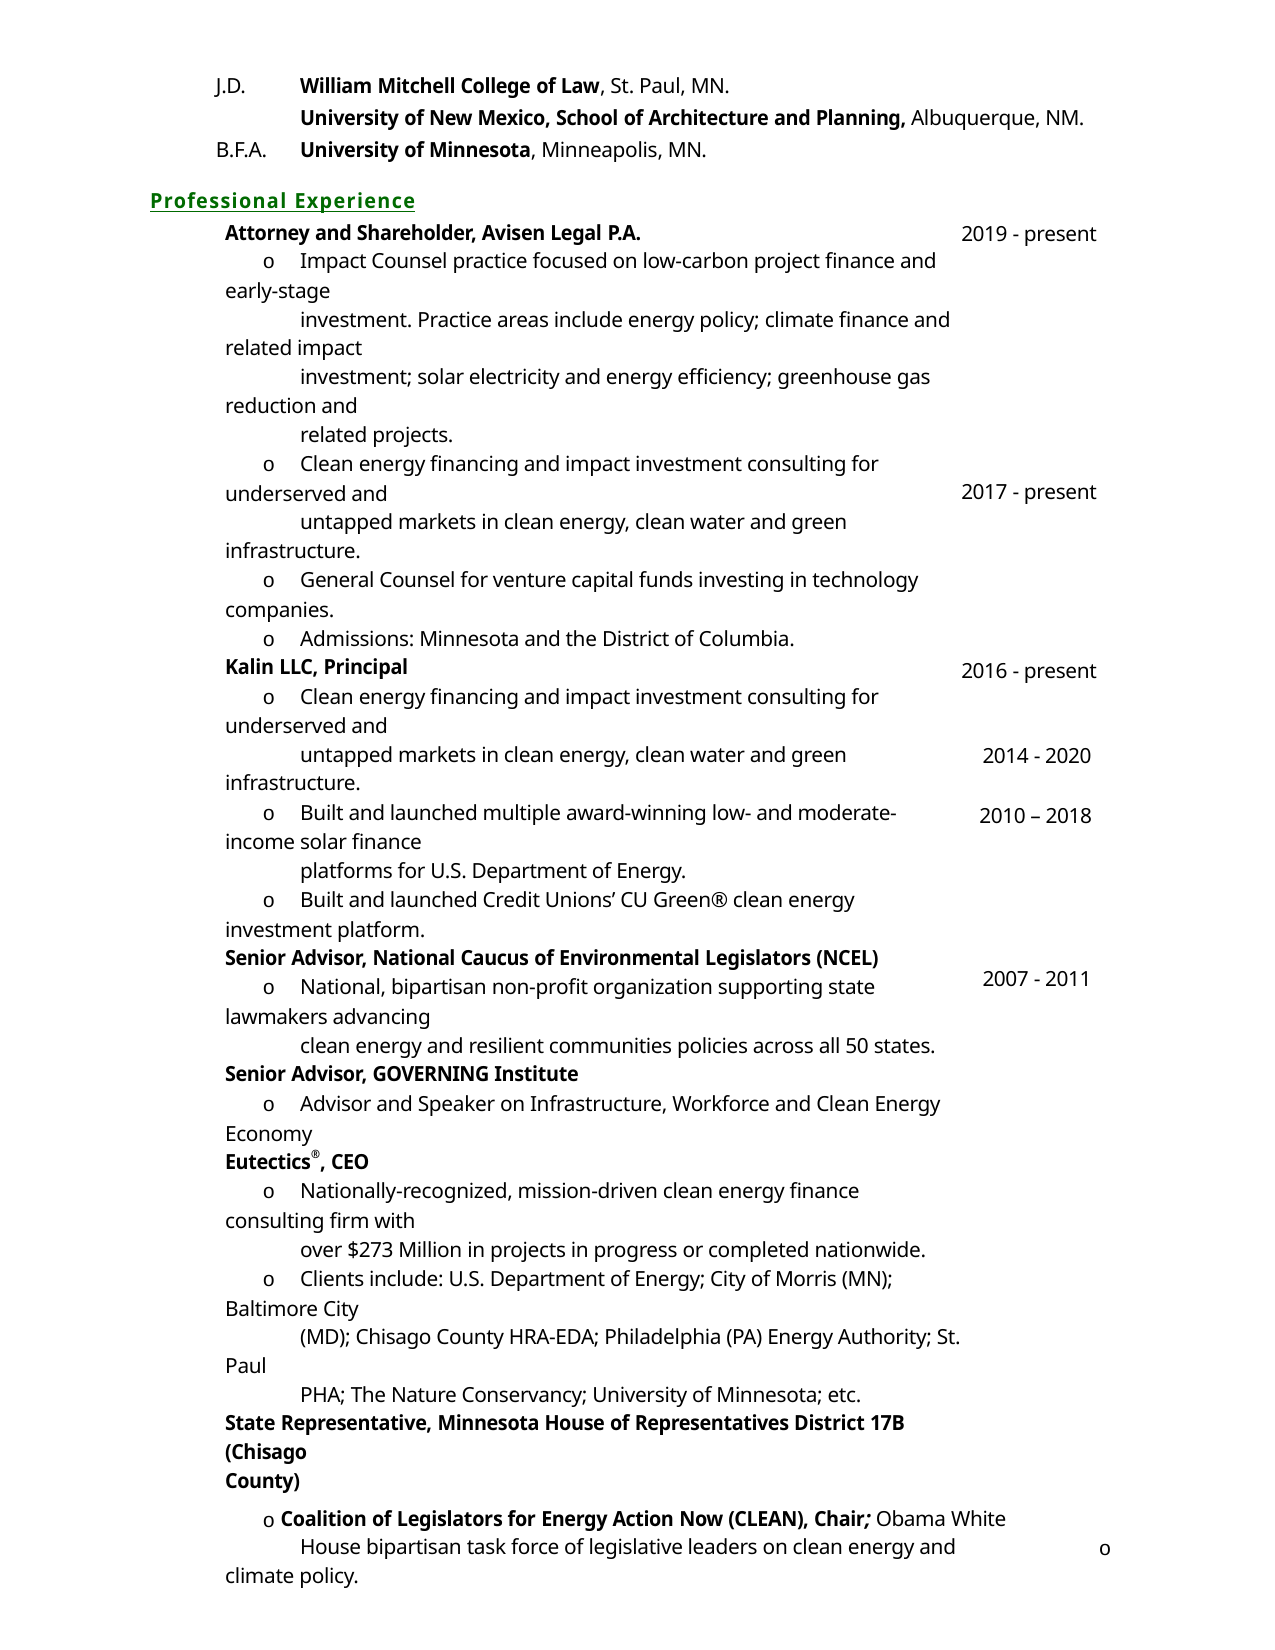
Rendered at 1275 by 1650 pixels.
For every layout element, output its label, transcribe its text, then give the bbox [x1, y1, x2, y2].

text clean energy and resilient communities policies across all 50 states. [225, 1030, 961, 1059]
text 2017 - present [961, 471, 1169, 507]
text untapped markets in clean energy, clean water and green infrastructure. [225, 739, 961, 796]
text B.F.A. University of Minnesota, Minneapolis, MN. [150, 132, 1169, 163]
text over $273 Million in projects in progress or completed nationwide. [225, 1234, 961, 1263]
text (MD); Chisago County HRA-EDA; Philadelphia (PA) Energy Authority; St. Paul [225, 1322, 961, 1379]
text o Built and launched Credit Unions’ CU Green® clean energy investment platform. [225, 884, 961, 943]
text o Built and launched multiple award-winning low- and moderate-income solar finance [225, 796, 961, 856]
text Senior Advisor, GOVERNING Institute [225, 1059, 961, 1088]
text University of New Mexico, School of Architecture and Planning, Albuquerque, NM. [150, 100, 1169, 132]
text o Clients include: U.S. Department of Energy; City of Morris (MN); Baltimore City [225, 1263, 961, 1322]
text related projects. [225, 419, 961, 448]
text County) [225, 1465, 961, 1494]
text o General Counsel for venture capital funds investing in technology companies. [225, 564, 961, 623]
text o National, bipartisan non-profit organization supporting state lawmakers advancing [225, 971, 961, 1030]
text 2010 – 2018 [961, 796, 1169, 830]
text PHA; The Nature Conservancy; University of Minnesota; etc. [225, 1379, 961, 1408]
text o Admissions: Minnesota and the District of Columbia. [225, 623, 961, 652]
text o Nationally-recognized, mission-driven clean energy finance consulting firm with [225, 1175, 961, 1234]
text o [262, 1507, 280, 1532]
text State Representative, Minnesota House of Representatives District 17B (Chisago [225, 1408, 961, 1465]
text investment. Practice areas include energy policy; climate finance and related impact [225, 304, 961, 361]
text Attorney and Shareholder, Avisen Legal P.A. [225, 222, 961, 245]
text o Advisor and Speaker on Infrastructure, Workforce and Clean Energy Economy [225, 1088, 961, 1147]
text 2007 - 2011 [961, 955, 1169, 994]
text J.D. William Mitchell College of Law, St. Paul, MN. [150, 68, 1169, 100]
text Kalin LLC, Principal [225, 652, 961, 680]
text o Clean energy financing and impact investment consulting for underserved and [225, 680, 961, 739]
text Senior Advisor, National Caucus of Environmental Legislators (NCEL) [225, 943, 961, 971]
text platforms for U.S. Department of Energy. [225, 856, 961, 884]
text Coalition of Legislators for Energy Action Now (CLEAN), Chair; Obama White [280, 1507, 1169, 1532]
text Professional Experience [150, 188, 1169, 214]
text Eutectics®, CEO [225, 1147, 961, 1175]
text 2014 - 2020 [961, 734, 1169, 771]
text 2016 - present [961, 657, 1169, 684]
text o Minnesota Green Jobs Task Force, Co-Chair. [1061, 1532, 1169, 1591]
text 2019 - present [961, 222, 1169, 246]
text investment; solar electricity and energy efficiency; greenhouse gas reduction and [225, 361, 961, 419]
text House bipartisan task force of legislative leaders on clean energy and climate policy. [225, 1532, 980, 1589]
text untapped markets in clean energy, clean water and green infrastructure. [225, 507, 961, 564]
text o Clean energy financing and impact investment consulting for underserved and [225, 448, 961, 507]
text o Impact Counsel practice focused on low-carbon project finance and early-stage [225, 245, 961, 304]
